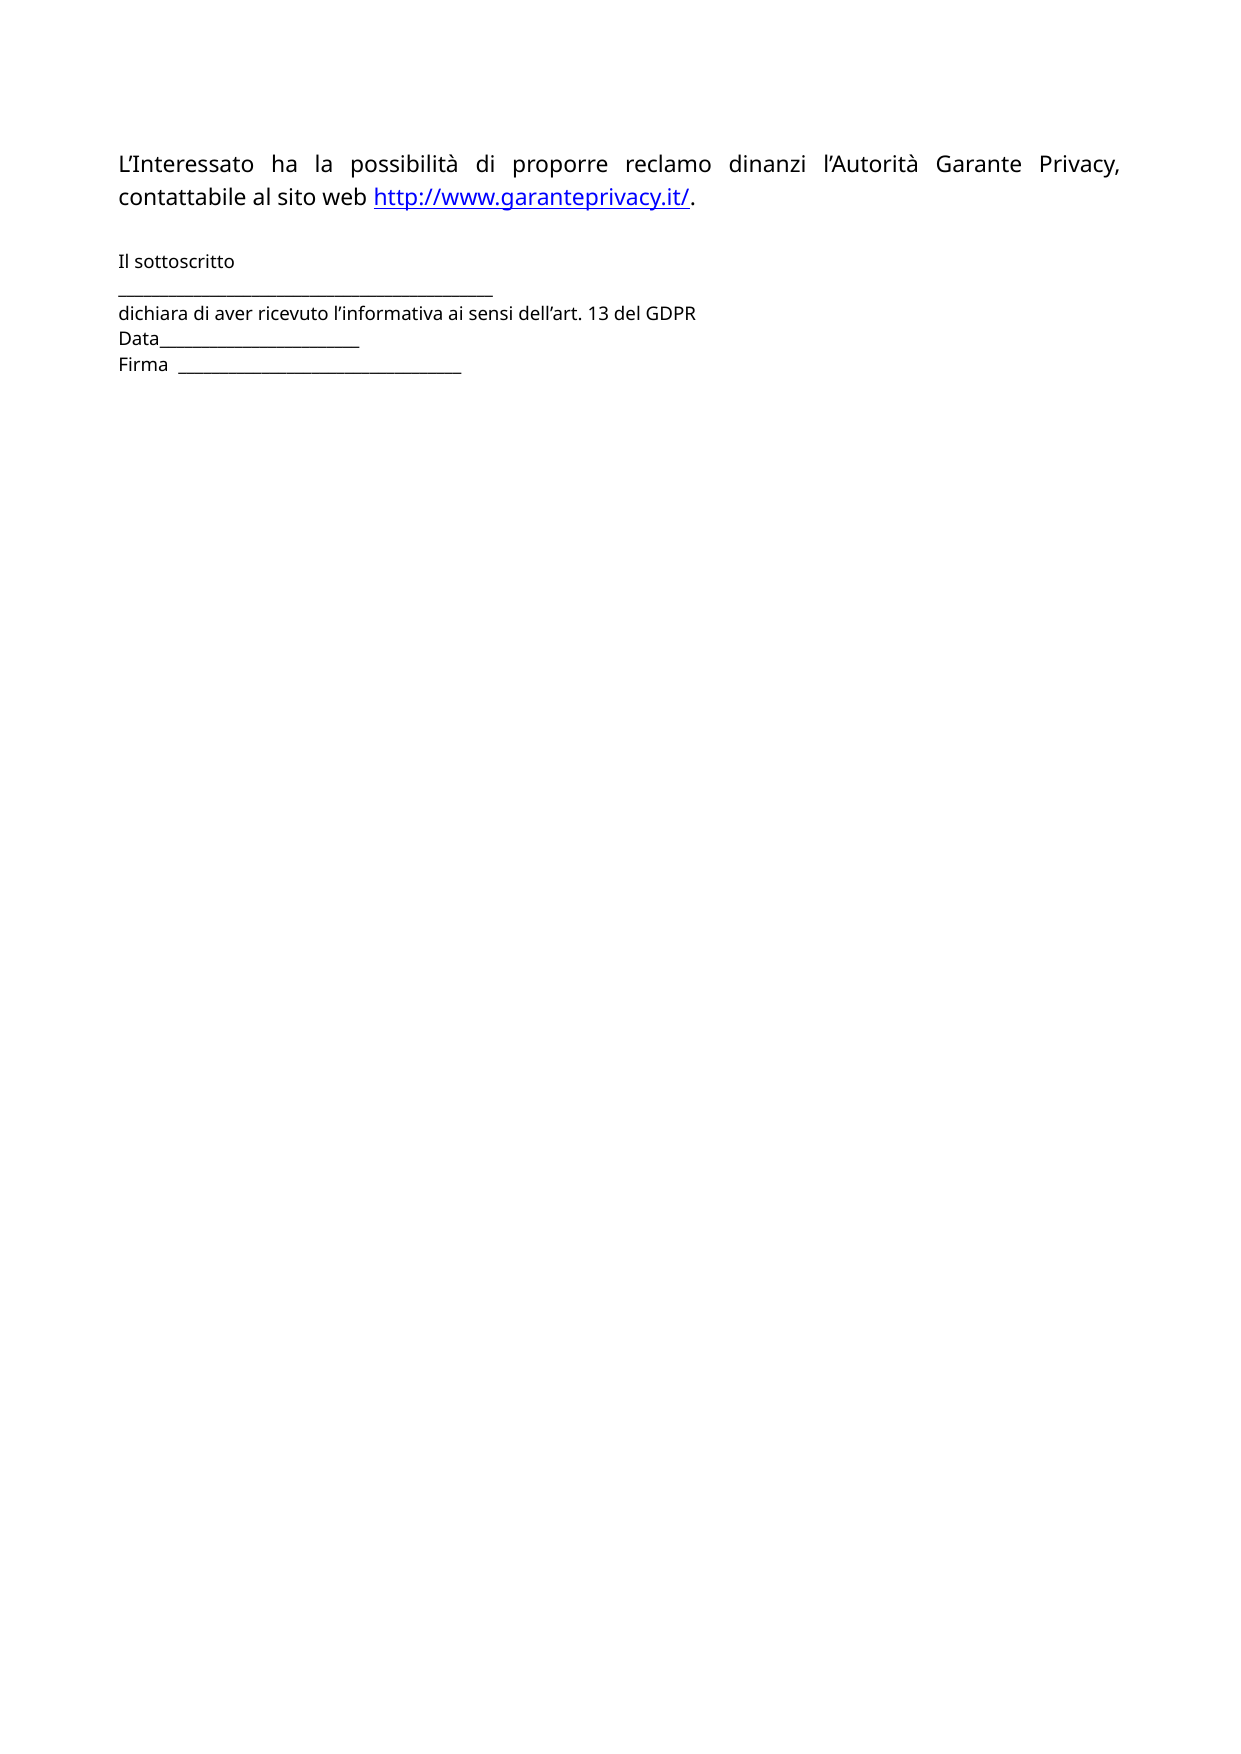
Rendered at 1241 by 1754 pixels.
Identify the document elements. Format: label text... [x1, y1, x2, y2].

text _____________________________________________ [118, 274, 1122, 300]
text dichiara di aver ricevuto l’informativa ai sensi dell’art. 13 del GDPR [118, 300, 1122, 325]
text L’Interessato ha la possibilità di proporre reclamo dinanzi l’Autorità Garante Privacy, contattabile al sito web http://www.garanteprivacy.it/. [118, 148, 1122, 213]
text Il sottoscritto [118, 249, 1122, 274]
text Data________________________ [118, 325, 1122, 351]
text Firma __________________________________ [118, 351, 1122, 376]
